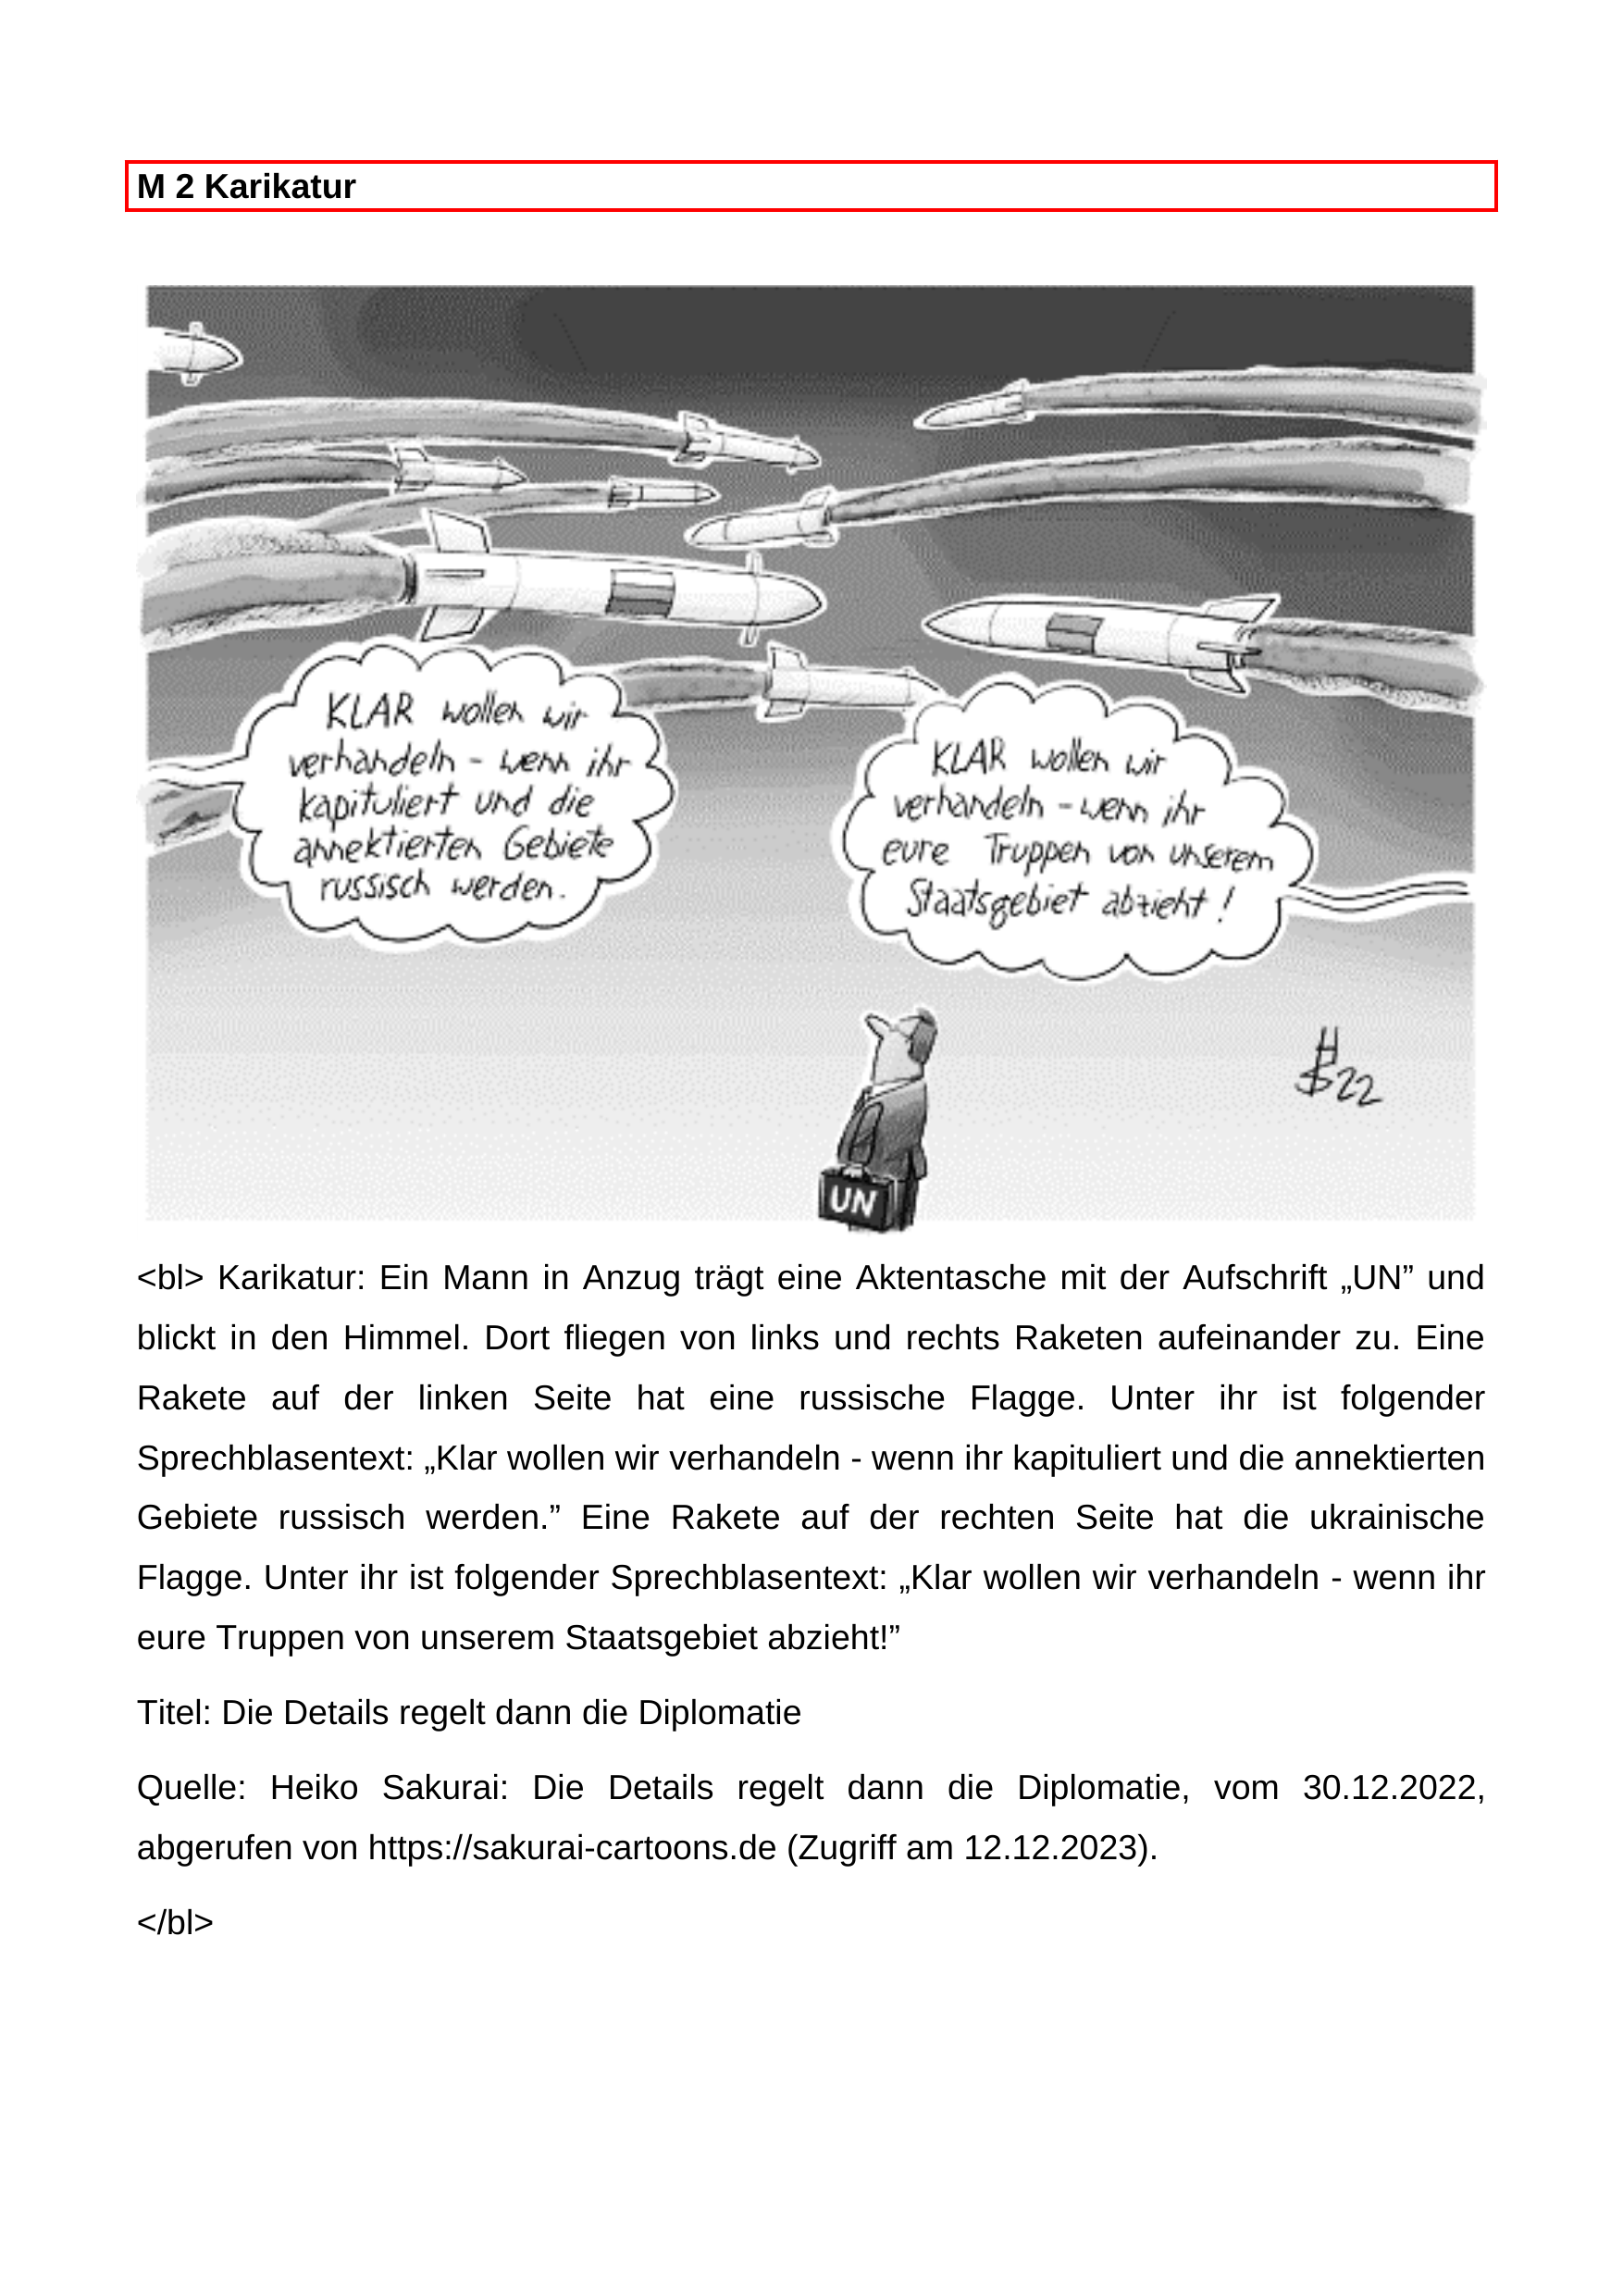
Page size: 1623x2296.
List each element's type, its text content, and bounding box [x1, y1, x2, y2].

text Titel: Die Details regelt dann die Diplomatie [137, 1692, 1486, 1731]
text Quelle: Heiko Sakurai: Die Details regelt dann die Diplomatie, vom 30.12.2022, abgerufen von https://sakurai-cartoons.de (Zugriff am 12.12.2023). [137, 1767, 1486, 1867]
picture [136, 285, 1487, 1240]
subtitle M 2 Karikatur [129, 164, 1494, 208]
text </bl> [137, 1903, 1486, 1942]
text <bl> Karikatur: Ein Mann in Anzug trägt eine Aktentasche mit der Aufschrift „UN” und blickt in den Himmel. Dort fliegen von links und rechts Raketen aufeinander zu. Eine Rakete auf der linken Seite hat eine russische Flagge. Unter ihr ist folgender Sprechblasentext: „Klar wollen wir verhandeln - wenn ihr kapituliert und die annektierten Gebiete russisch werden.” Eine Rakete auf der rechten Seite hat die ukrainische Flagge. Unter ihr ist folgender Sprechblasentext: „Klar wollen wir verhandeln - wenn ihr eure Truppen von unserem Staatsgebiet abzieht!” [137, 1258, 1486, 1657]
